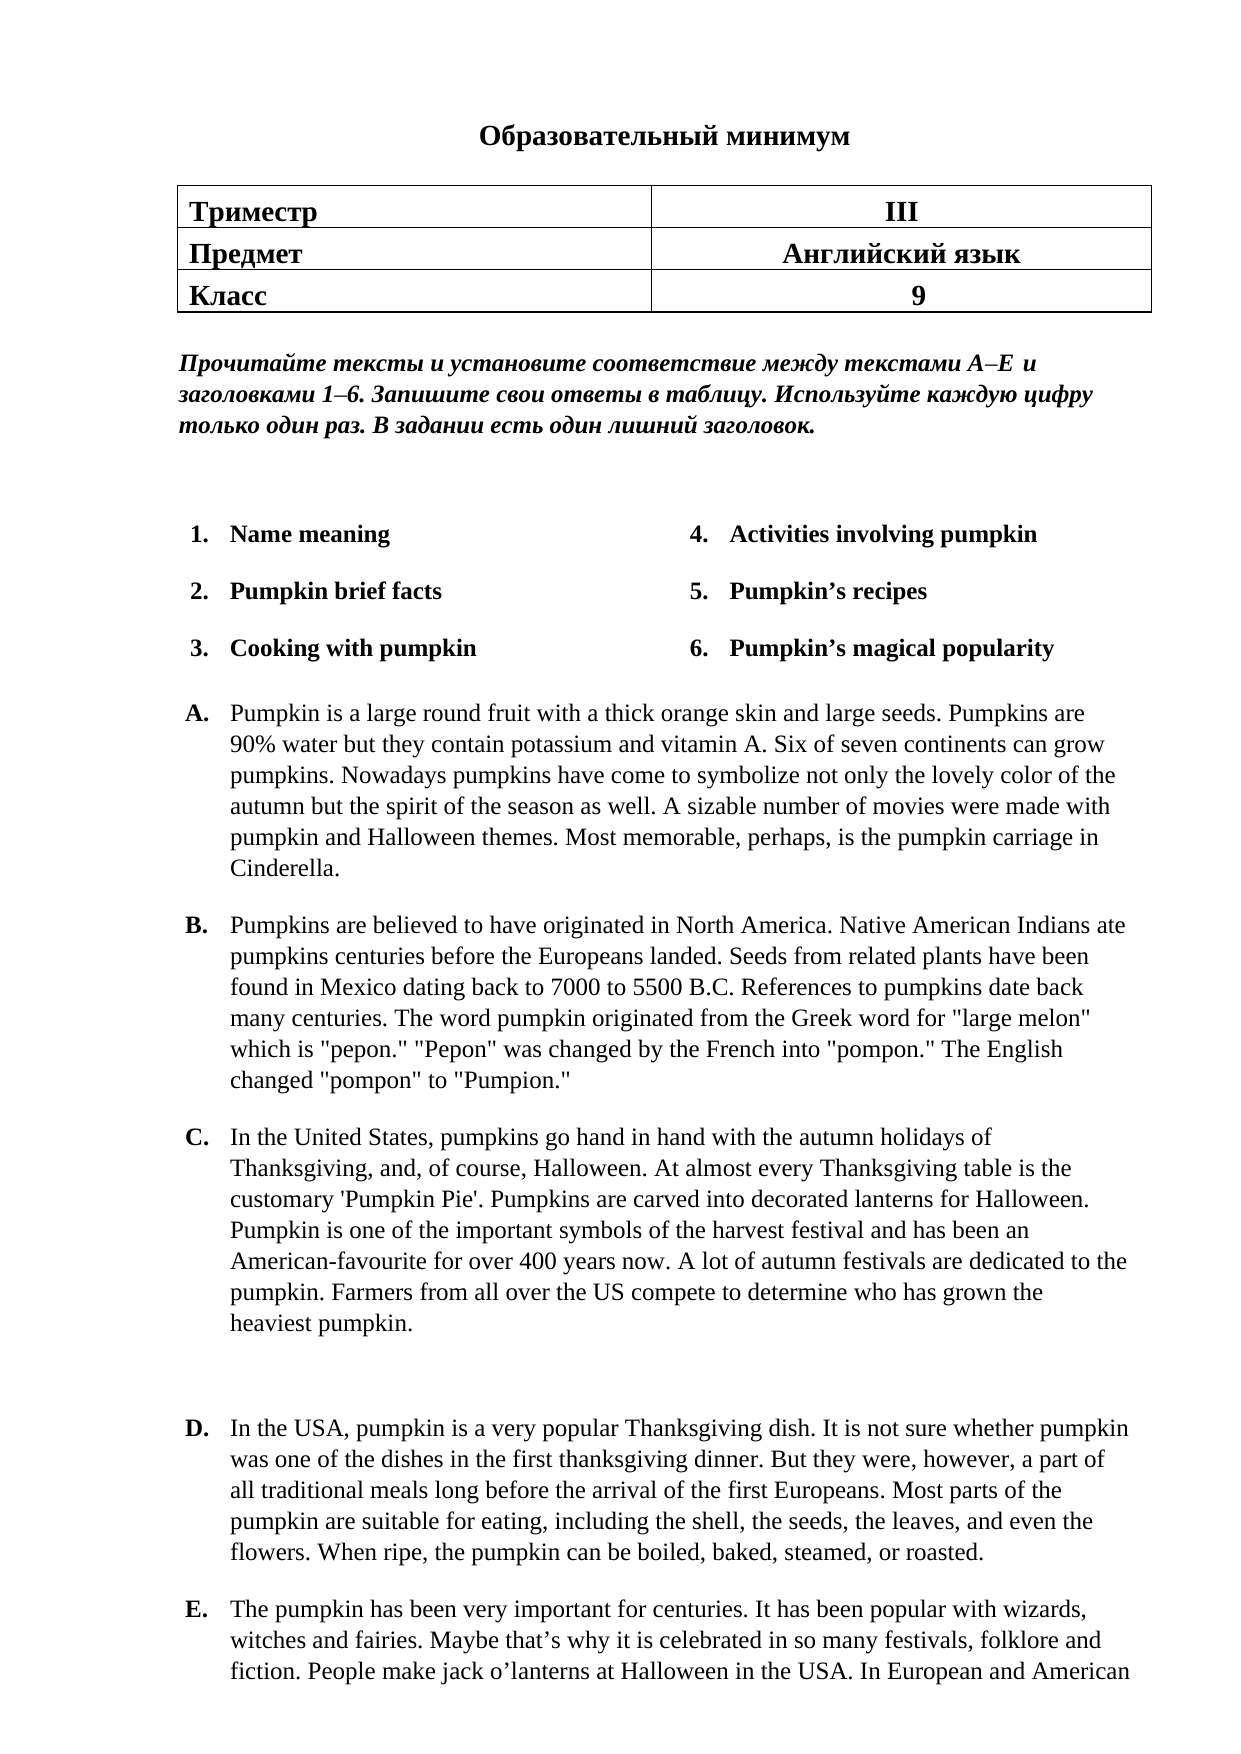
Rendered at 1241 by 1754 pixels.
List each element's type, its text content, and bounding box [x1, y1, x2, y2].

table_cell 9 [652, 270, 1151, 311]
table_header Триместр [178, 186, 651, 227]
table_header [177, 506, 1152, 1692]
table_header Прочитайте тексты и установите соответствие между текстами А–E и заголовками 1–6. Запишите свои ответы в таблицу. Используйте каждую цифру только один раз. В задании есть один лишний заголовок. [177, 346, 1152, 506]
table_cell Предмет [178, 228, 651, 269]
table_cell Класс [178, 270, 651, 311]
text Образовательный минимум [177, 118, 1152, 152]
table_header III [652, 186, 1151, 227]
table_cell Английский язык [652, 228, 1151, 269]
